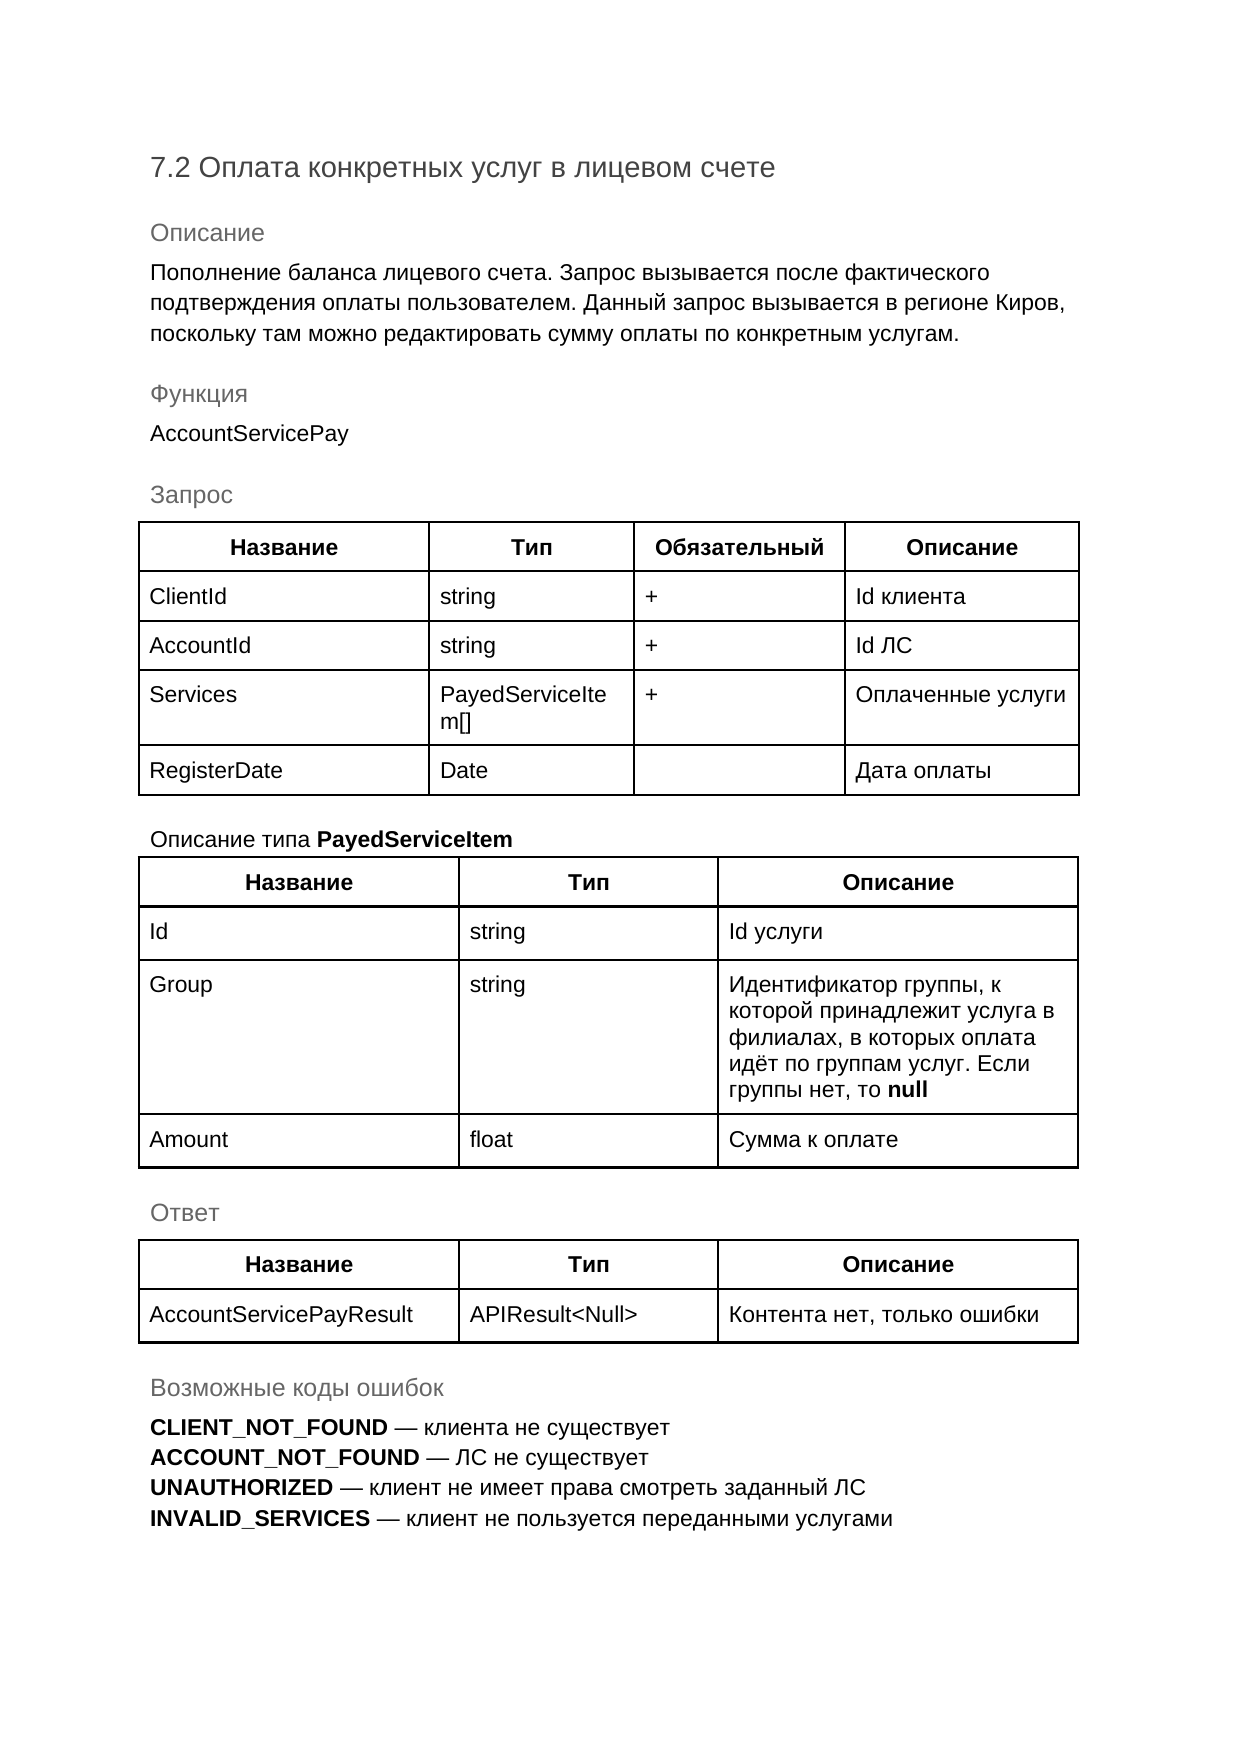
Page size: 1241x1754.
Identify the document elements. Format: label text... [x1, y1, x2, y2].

table_cell Контента нет, только ошибки [719, 1290, 1077, 1341]
subtitle 7.2 Оплата конкретных услуг в лицевом счете [150, 150, 1090, 183]
table_cell + [635, 572, 844, 619]
table_cell string [460, 961, 717, 1113]
table_cell ClientId [140, 572, 428, 619]
table_cell Сумма к оплате [719, 1115, 1077, 1166]
table_cell string [460, 908, 717, 958]
table_cell Id услуги [719, 908, 1077, 958]
text UNAUTHORIZED — клиент не имеет права смотреть заданный ЛС [150, 1474, 1090, 1501]
table_cell + [635, 622, 844, 669]
table_cell Идентификатор группы, к которой принадлежит услуга в филиалах, в которых оплата идёт по группам услуг. Если группы нет, то null [719, 961, 1077, 1113]
text Описание типа PayedServiceItem [150, 796, 1090, 852]
table_cell Id ЛС [846, 622, 1078, 669]
table_cell Id клиента [846, 572, 1078, 619]
table_cell string [430, 622, 633, 669]
table_header Тип [460, 1241, 717, 1288]
table_cell [635, 746, 844, 794]
text Пополнение баланса лицевого счета. Запрос вызывается после фактического подтверждения оплаты пользователем. Данный запрос вызывается в регионе Киров, поскольку там можно редактировать сумму оплаты по конкретным услугам. [150, 259, 1090, 346]
subtitle Запрос [150, 479, 1090, 508]
table_cell Date [430, 746, 633, 794]
table_cell Дата оплаты [846, 746, 1078, 794]
table_cell float [460, 1115, 717, 1166]
text ACCOUNT_NOT_FOUND — ЛС не существует [150, 1444, 1090, 1471]
subtitle Ответ [150, 1198, 1090, 1226]
table_header Название [140, 523, 428, 570]
table_cell Оплаченные услуги [846, 671, 1078, 744]
table_cell RegisterDate [140, 746, 428, 794]
table_cell AccountServicePayResult [140, 1290, 458, 1341]
text CLIENT_NOT_FOUND — клиента не существует [150, 1414, 1090, 1440]
table_cell Amount [140, 1115, 458, 1166]
text INVALID_SERVICES — клиент не пользуется переданными услугами [150, 1504, 1090, 1531]
table_header Название [140, 858, 458, 905]
text AccountServicePay [150, 420, 1090, 447]
table_header Обязательный [635, 523, 844, 570]
table_header Тип [460, 858, 717, 905]
table_cell PayedServiceItem[] [430, 671, 633, 744]
table_cell Group [140, 961, 458, 1113]
table_header Описание [719, 858, 1077, 905]
table_cell Services [140, 671, 428, 744]
table_cell string [430, 572, 633, 619]
table_cell + [635, 671, 844, 744]
subtitle Возможные коды ошибок [150, 1373, 1090, 1401]
table_cell Id [140, 908, 458, 958]
table_header Описание [846, 523, 1078, 570]
table_header Название [140, 1241, 458, 1288]
table_header Тип [430, 523, 633, 570]
table_header Описание [719, 1241, 1077, 1288]
subtitle Описание [150, 218, 1090, 246]
table_cell AccountId [140, 622, 428, 669]
table_cell APIResult<Null> [460, 1290, 717, 1341]
subtitle Функция [150, 379, 1090, 408]
